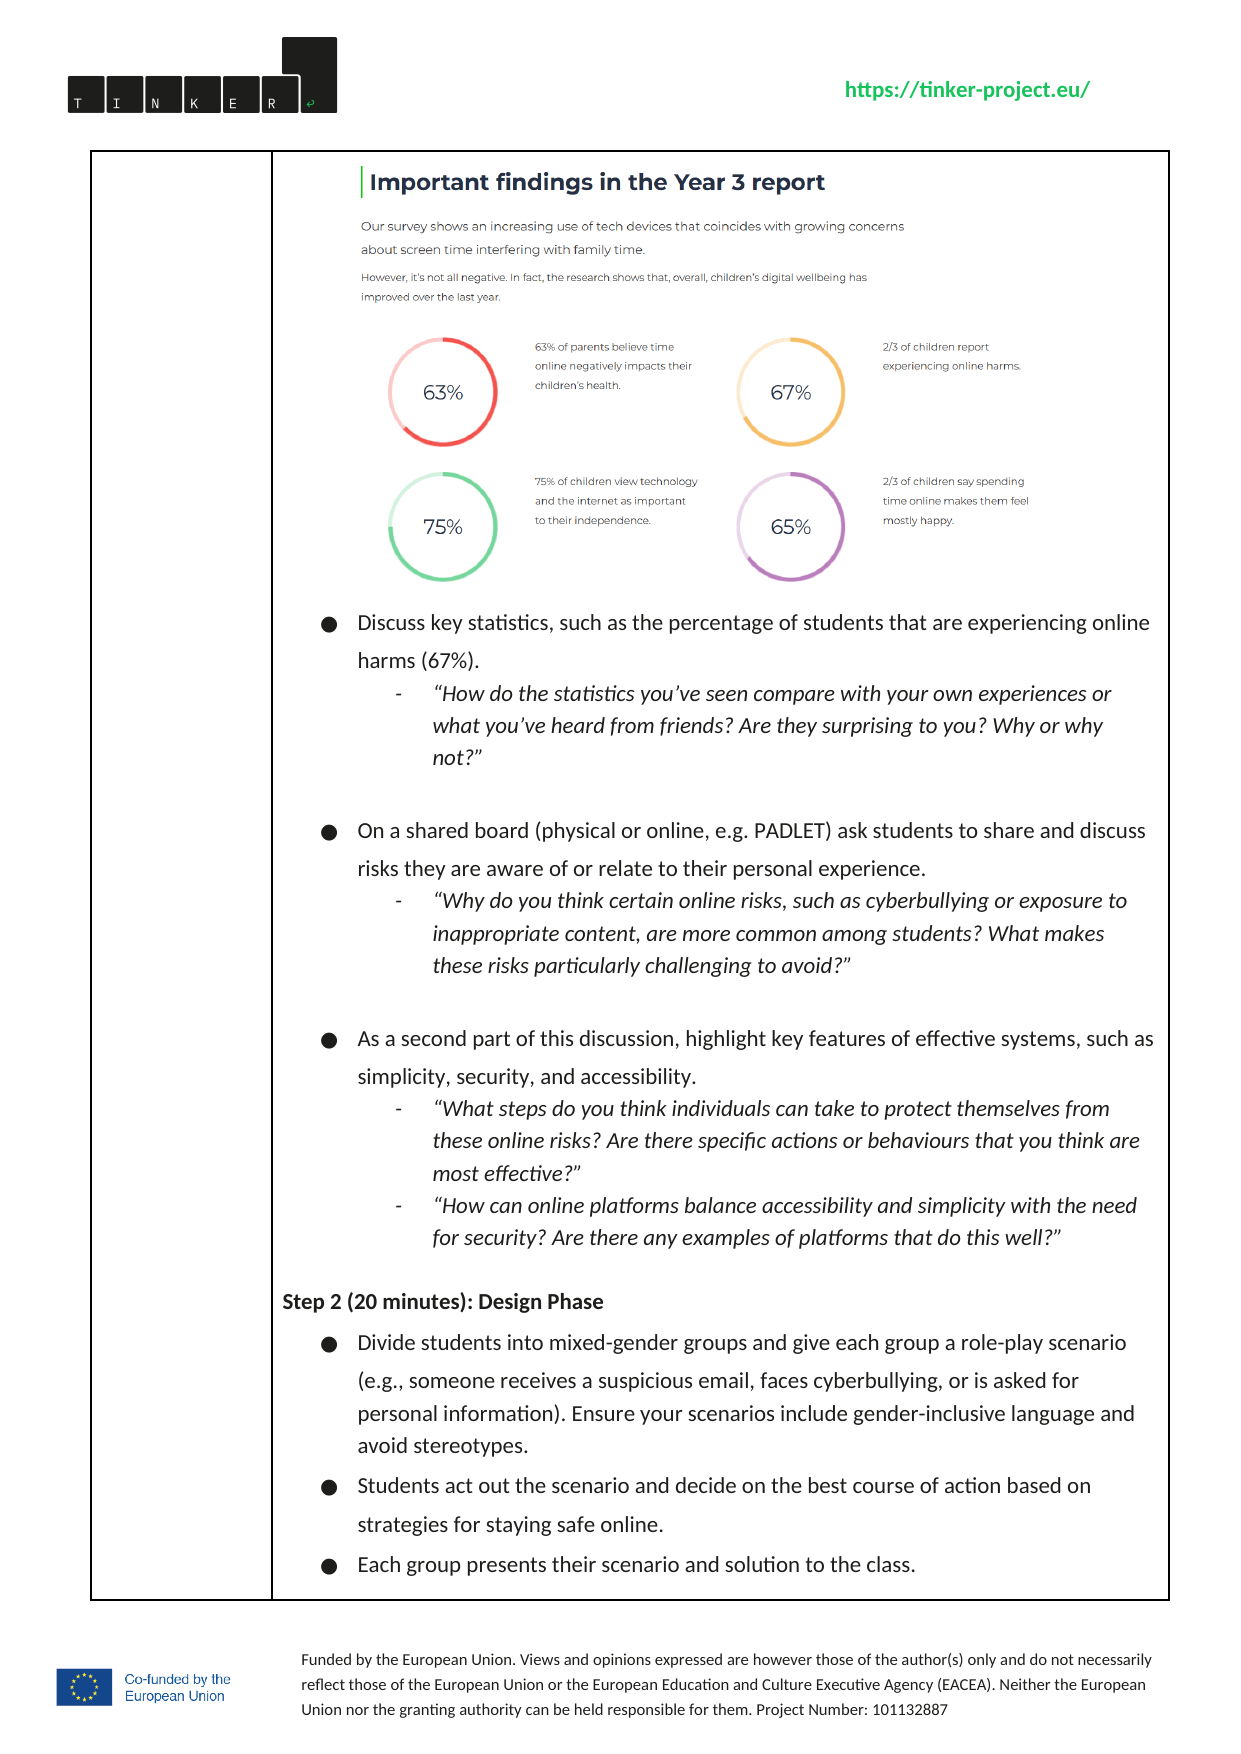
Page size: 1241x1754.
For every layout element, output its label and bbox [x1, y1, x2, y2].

picture [67, 37, 338, 113]
picture [357, 162, 1051, 596]
picture [44, 1646, 260, 1730]
